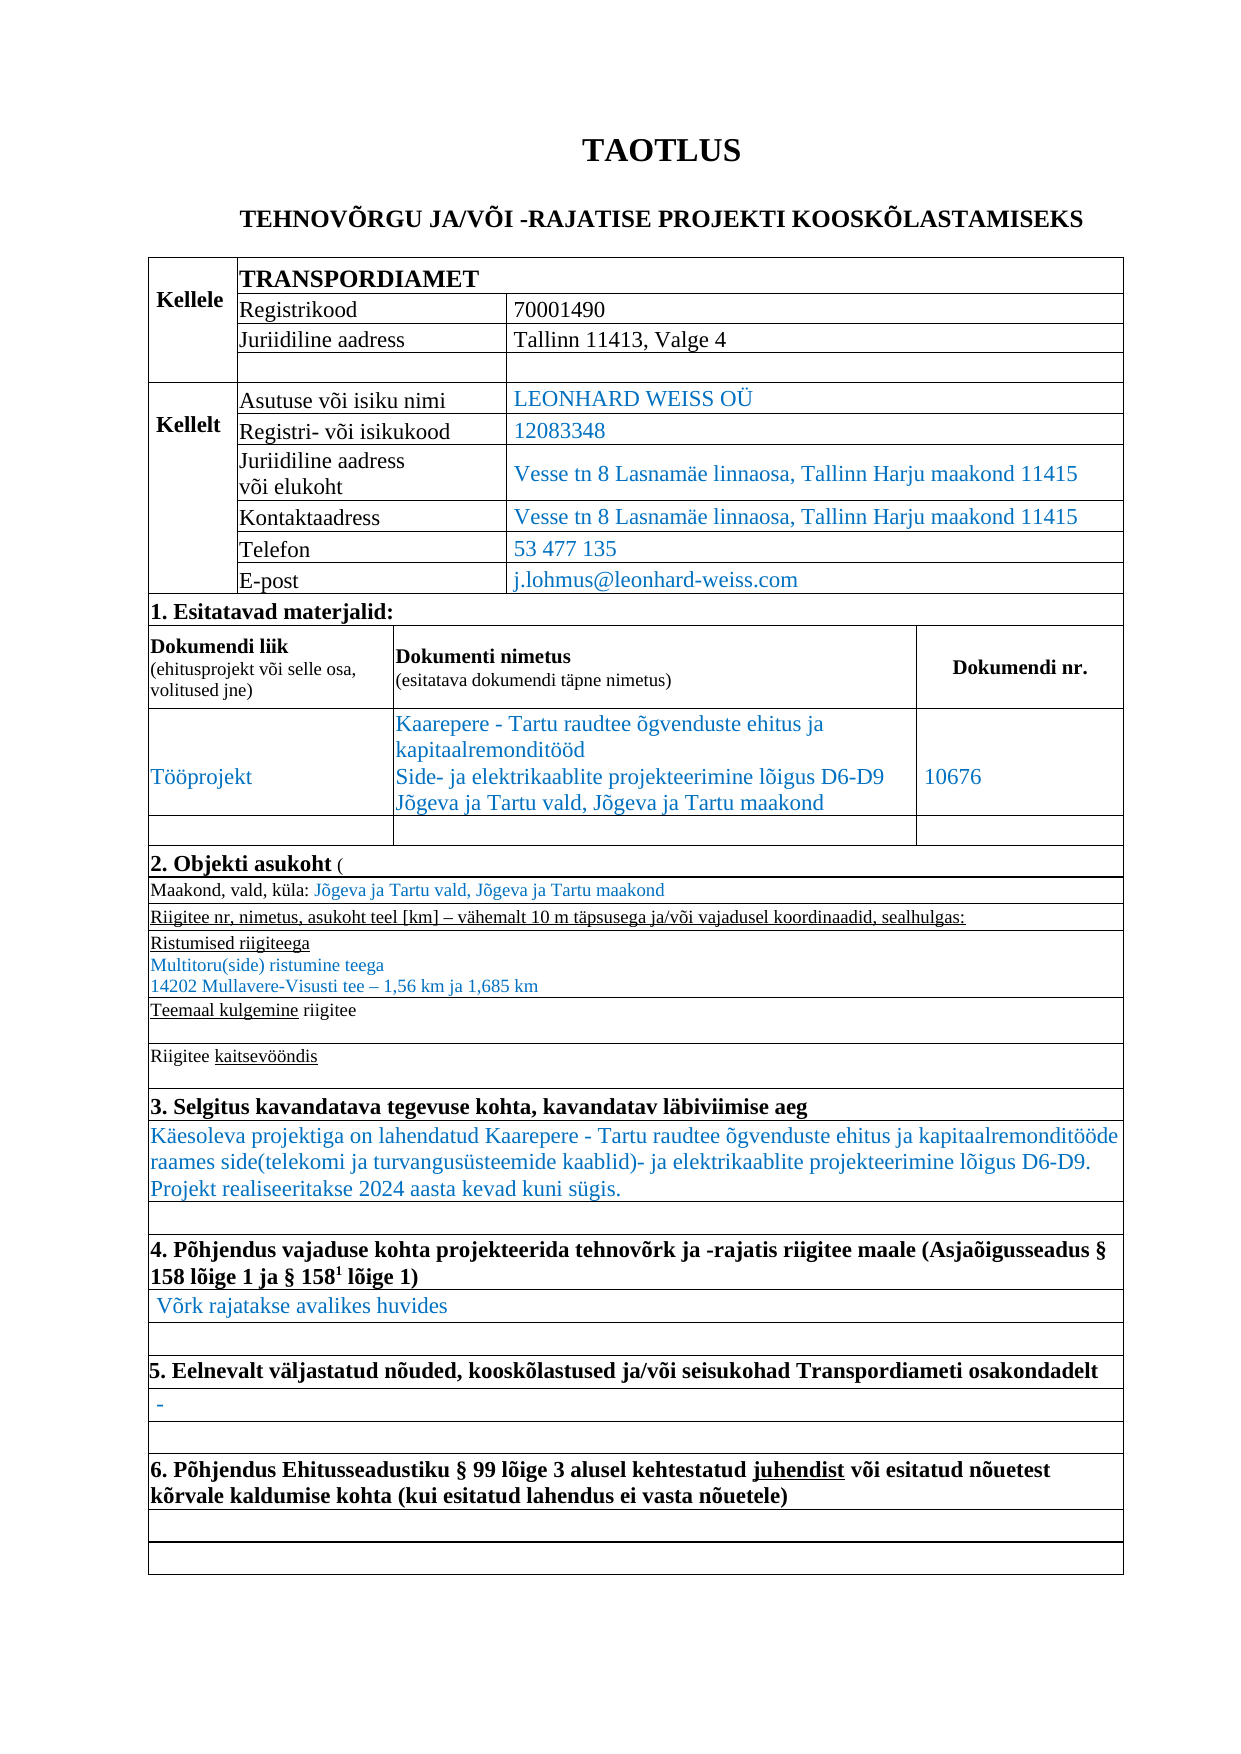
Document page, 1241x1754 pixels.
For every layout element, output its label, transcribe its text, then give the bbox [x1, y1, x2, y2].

table_cell [149, 1422, 1123, 1453]
table_cell Tallinn 11413, Valge 4 [507, 324, 1123, 352]
table_cell 2. Objekti asukoht ( [149, 846, 1123, 876]
table_cell - [149, 1389, 1123, 1421]
table_cell 3. Selgitus kavandatava tegevuse kohta, kavandatav läbiviimise aeg [149, 1089, 1123, 1119]
table_cell [238, 353, 506, 382]
table_cell Teemaal kulgemine riigitee [149, 998, 1123, 1042]
table_cell Maakond, vald, küla: Jõgeva ja Tartu vald, Jõgeva ja Tartu maakond [149, 878, 1123, 903]
table_cell [149, 816, 393, 845]
table_cell j.lohmus@leonhard-weiss.com [507, 563, 1123, 593]
table_cell 4. Põhjendus vajaduse kohta projekteerida tehnovõrk ja -rajatis riigitee maale (Asjaõigusseadus § 158 lõige 1 ja § 1581 lõige 1) [149, 1235, 1123, 1289]
table_cell Käesoleva projektiga on lahendatud Kaarepere - Tartu raudtee õgvenduste ehitus ja kapitaalremonditööde raames side(telekomi ja turvangusüsteemide kaablid)- ja elektrikaablite projekteerimine lõigus D6-D9. Projekt realiseeritakse 2024 aasta kevad kuni sügis. [149, 1121, 1123, 1201]
table_cell Registri- või isikukood [238, 414, 506, 444]
table_cell 70001490 [507, 294, 1123, 322]
table_cell Võrk rajatakse avalikes huvides [149, 1290, 1123, 1322]
table_cell Riigitee nr, nimetus, asukoht teel [km] – vähemalt 10 m täpsusega ja/või vajadusel koordinaadid, sealhulgas: [149, 904, 1123, 929]
table_cell 5. Eelnevalt väljastatud nõuded, kooskõlastused ja/või seisukohad Transpordiameti osakondadelt [149, 1356, 1123, 1388]
table_cell Juriidiline aadress või elukoht [238, 445, 506, 499]
table_cell Kontaktaadress [238, 501, 506, 531]
table_cell Registrikood [238, 294, 506, 322]
table_cell [149, 1510, 1123, 1541]
table_cell Dokumendi liik (ehitusprojekt või selle osa, volitused jne) [149, 626, 393, 707]
table_cell [507, 353, 1123, 382]
table_cell 53 477 135 [507, 532, 1123, 562]
table_cell LEONHARD WEISS OÜ [507, 383, 1123, 413]
table_cell 12083348 [507, 414, 1123, 444]
table_cell Ristumised riigiteega Multitoru(side) ristumine teega 14202 Mullavere-Visusti tee – 1,56 km ja 1,685 km [149, 931, 1123, 997]
table_cell Vesse tn 8 Lasnamäe linnaosa, Tallinn Harju maakond 11415 [507, 445, 1123, 499]
table_cell Kellelt [149, 383, 237, 593]
table_cell Dokumenti nimetus (esitatava dokumendi täpne nimetus) [394, 626, 916, 707]
table_cell Kaarepere - Tartu raudtee õgvenduste ehitus ja kapitaalremonditööd Side- ja elektrikaablite projekteerimine lõigus D6-D9 Jõgeva ja Tartu vald, Jõgeva ja Tartu maakond [394, 709, 916, 815]
table_cell [394, 816, 916, 845]
table_cell Tööprojekt [149, 709, 393, 815]
table_cell E-post [238, 563, 506, 593]
table_cell [149, 1543, 1123, 1574]
table_cell Riigitee kaitsevööndis [149, 1044, 1123, 1088]
table_cell Juriidiline aadress [238, 324, 506, 352]
table_cell 10676 [917, 709, 1123, 815]
table_cell Dokumendi nr. [917, 626, 1123, 707]
table_cell [149, 1323, 1123, 1355]
table_cell [149, 1202, 1123, 1234]
text TEHNOVÕRGU JA/VÕI -RAJATISE PROJEKTI KOOSKÕLASTAMISEKS [177, 204, 1146, 233]
table_header TRANSPORDIAMET [238, 258, 1123, 293]
table_cell Asutuse või isiku nimi [238, 383, 506, 413]
table_cell [917, 816, 1123, 845]
table_cell 1. Esitatavad materjalid: [149, 594, 1123, 624]
table_cell Telefon [238, 532, 506, 562]
text TAOTLUS [177, 130, 1146, 168]
table_header Kellele [149, 258, 237, 382]
table_cell Vesse tn 8 Lasnamäe linnaosa, Tallinn Harju maakond 11415 [507, 501, 1123, 531]
table_cell 6. Põhjendus Ehitusseadustiku § 99 lõige 3 alusel kehtestatud juhendist või esitatud nõuetest kõrvale kaldumise kohta (kui esitatud lahendus ei vasta nõuetele) [149, 1454, 1123, 1509]
